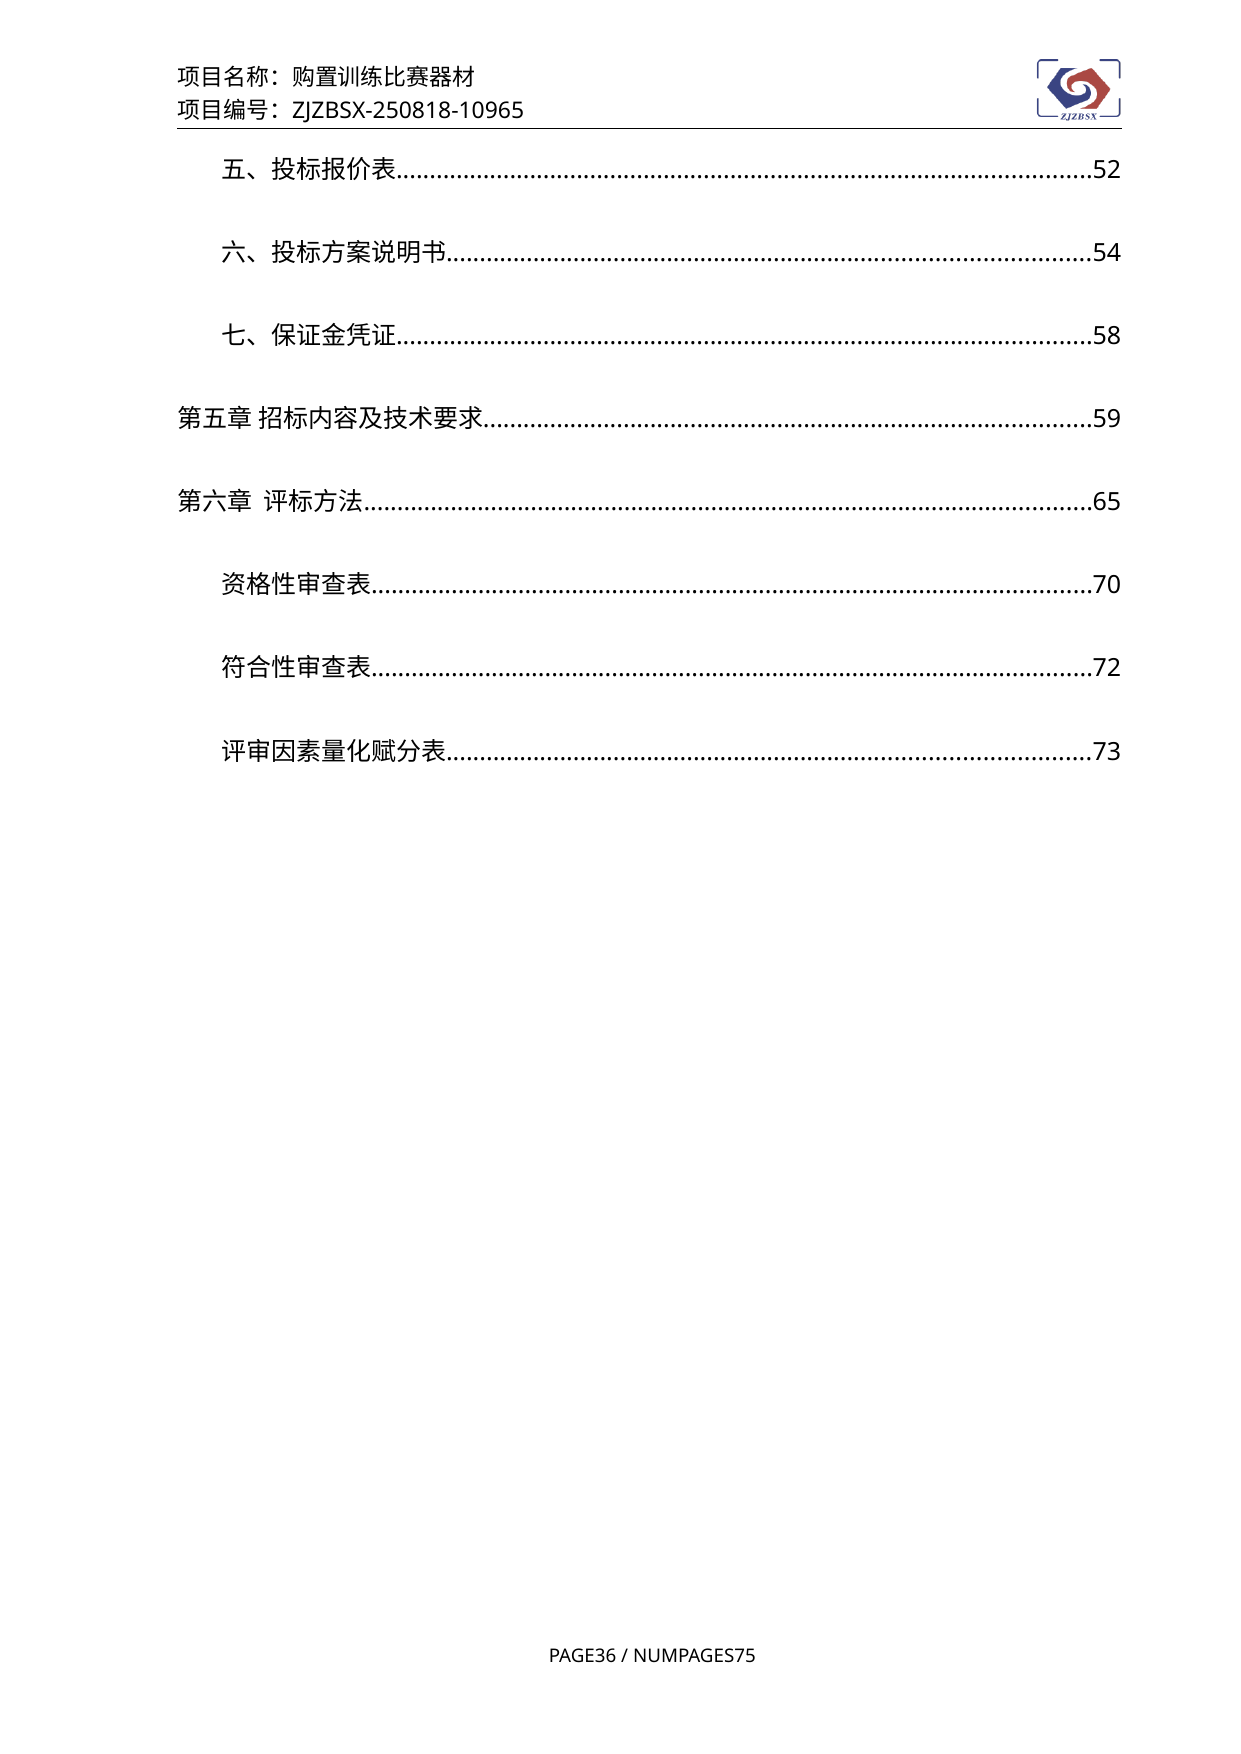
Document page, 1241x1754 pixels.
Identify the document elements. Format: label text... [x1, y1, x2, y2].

text 五、投标报价表 52 [221, 135, 1122, 200]
text 第五章 招标内容及技术要求 59 [177, 384, 1122, 449]
text 符合性审查表 72 [221, 633, 1122, 698]
picture [1034, 59, 1123, 121]
text 六、投标方案说明书 54 [221, 218, 1122, 283]
text 评审因素量化赋分表 73 [221, 717, 1122, 782]
text 资格性审查表 70 [221, 550, 1122, 615]
text 七、保证金凭证 58 [221, 301, 1122, 366]
text 第六章 评标方法 65 [177, 467, 1122, 532]
